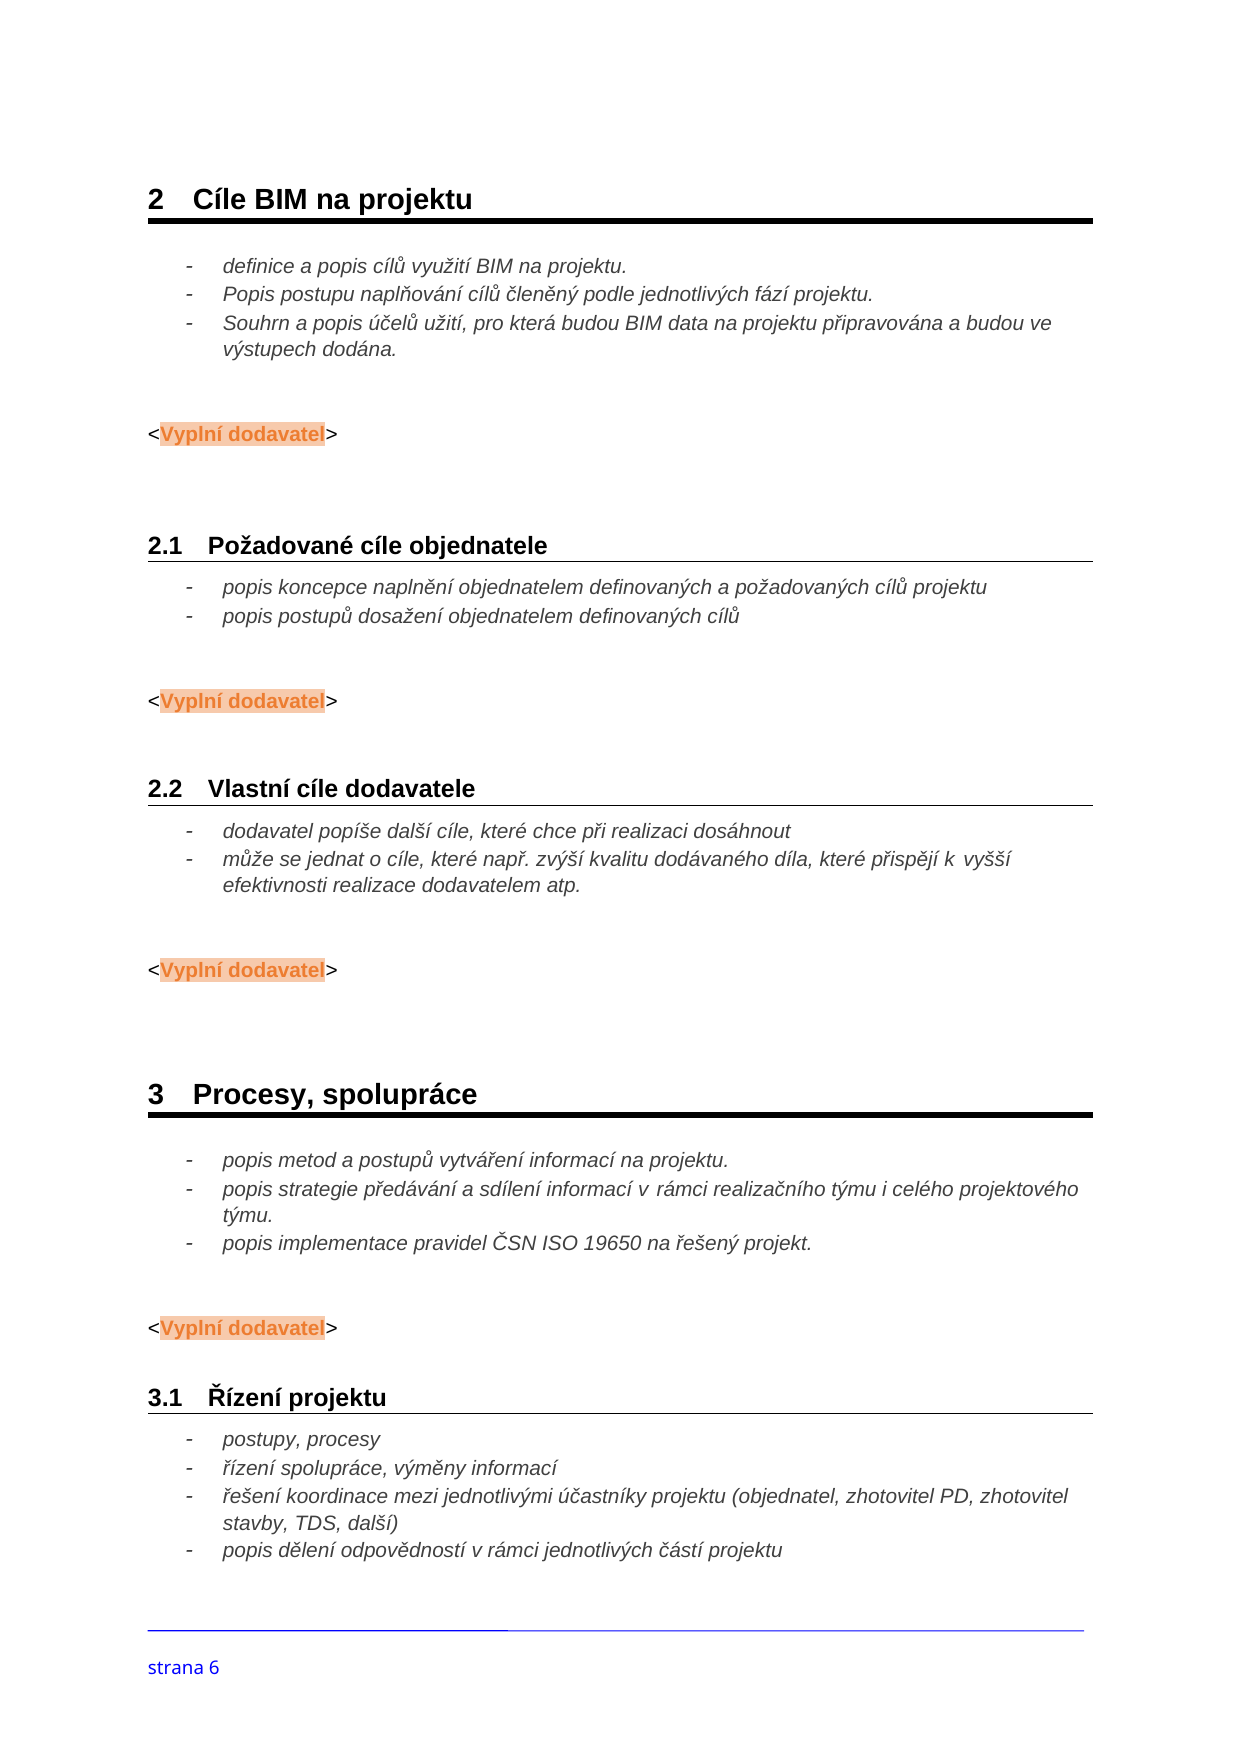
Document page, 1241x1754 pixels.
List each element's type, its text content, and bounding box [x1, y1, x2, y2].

list dodavatel popíše další cíle, které chce při realizaci dosáhnout [185, 817, 1093, 843]
text <Vyplní dodavatel> [325, 1316, 1093, 1340]
list postupy, procesy [185, 1425, 1093, 1452]
list řízení spolupráce, výměny informací [185, 1454, 1093, 1480]
list popis postupů dosažení objednatelem definovaných cílů [185, 602, 1093, 628]
text <Vyplní dodavatel> [325, 958, 1093, 982]
subtitle Řízení projektu [148, 1383, 1093, 1413]
list může se jednat o cíle, které např. zvýší kvalitu dodávaného díla, které přispějí k vyšší efektivnosti realizace dodavatelem atp. [185, 845, 1093, 897]
list popis koncepce naplnění objednatelem definovaných a požadovaných cílů projektu [185, 573, 1093, 599]
list Souhrn a popis účelů užití, pro která budou BIM data na projektu připravována a budou ve výstupech dodána. [185, 308, 1093, 361]
subtitle Požadované cíle objednatele [148, 531, 1093, 561]
list popis strategie předávání a sdílení informací v rámci realizačního týmu i celého projektového týmu. [185, 1174, 1093, 1227]
text <Vyplní dodavatel> [325, 422, 1093, 446]
subtitle Procesy, spolupráce [148, 1077, 1093, 1112]
list Popis postupu naplňování cílů členěný podle jednotlivých fází projektu. [185, 280, 1093, 306]
list popis metod a postupů vytváření informací na projektu. [185, 1146, 1093, 1172]
list popis implementace pravidel ČSN ISO 19650 na řešený projekt. [185, 1229, 1093, 1255]
text <Vyplní dodavatel> [325, 689, 1093, 713]
list popis dělení odpovědností v rámci jednotlivých částí projektu [185, 1536, 1093, 1562]
list řešení koordinace mezi jednotlivými účastníky projektu (objednatel, zhotovitel PD, zhotovitel stavby, TDS, další) [185, 1482, 1093, 1534]
list definice a popis cílů využití BIM na projektu. [185, 252, 1093, 278]
subtitle Vlastní cíle dodavatele [148, 774, 1093, 805]
subtitle Cíle BIM na projektu [148, 182, 1093, 218]
